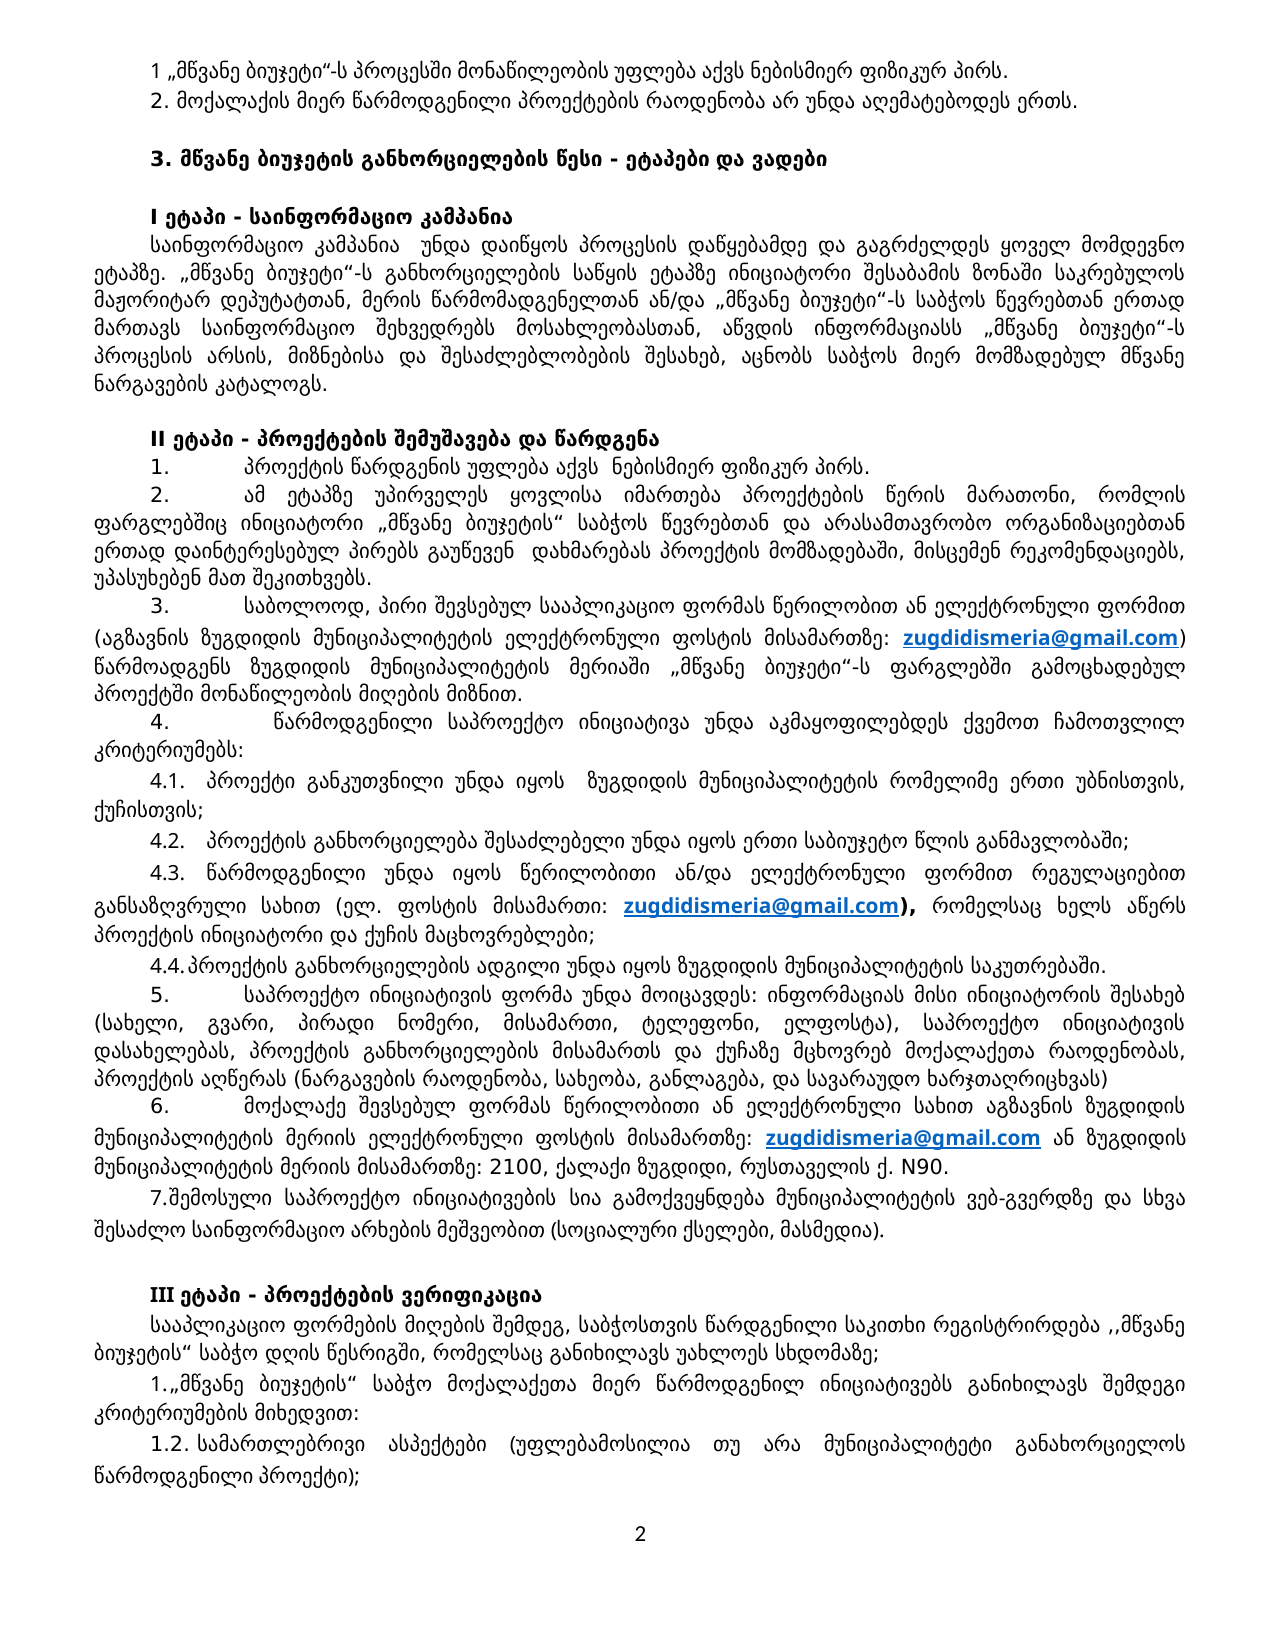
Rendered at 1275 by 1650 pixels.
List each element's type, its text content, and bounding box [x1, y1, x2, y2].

list სამართლებრივი ასპექტები (უფლებამოსილია თუ არა მუნიციპალიტეტი განახორციელოს წარმოდგენილი პროექტი); [94, 1429, 1186, 1490]
text სააპლიკაციო ფორმების მიღების შემდეგ, საბჭოსთვის წარდგენილი საკითხი რეგისტრირდება ,,მწვანე ბიუჯეტის“ საბჭო დღის წესრიგში, რომელსაც განიხილავს უახლოეს სხდომაზე; [94, 1313, 1186, 1365]
list პროექტი განკუთვნილი უნდა იყოს ზუგდიდის მუნიციპალიტეტის რომელიმე ერთი უბნისთვის, ქუჩისთვის; [94, 766, 1186, 822]
list საბოლოოდ, პირი შევსებულ სააპლიკაციო ფორმას წერილობით ან ელექტრონული ფორმით (აგზავნის ზუგდიდის მუნიციპალიტეტის ელექტრონული ფოსტის მისამართზე: zugdidismeria@gmail.com) წარმოადგენს ზუგდიდის მუნიციპალიტეტის მერიაში „მწვანე ბიუჯეტი“-ს ფარგლებში გამოცხადებულ პროექტში მონაწილეობის მიღების მიზნით. [94, 594, 1186, 707]
list შემოსული საპროექტო ინიციატივების სია გამოქვეყნდება მუნიციპალიტეტის ვებ-გვერდზე და სხვა შესაძლო საინფორმაციო არხების მეშვეობით (სოციალური ქსელები, მასმედია). [94, 1183, 1186, 1244]
text II ეტაპი - პროექტების შემუშავება და წარდგენა [94, 427, 1186, 452]
list „მწვანე ბიუჯეტის“ საბჭო მოქალაქეთა მიერ წარმოდგენილ ინიციატივებს განიხილავს შემდეგი კრიტერიუმების მიხედვით: [94, 1369, 1186, 1425]
list წარმოდგენილი საპროექტო ინიციატივა უნდა აკმაყოფილებდეს ქვემოთ ჩამოთვლილ კრიტერიუმებს: [94, 710, 1186, 762]
list მოქალაქე შევსებულ ფორმას წერილობითი ან ელექტრონული სახით აგზავნის ზუგდიდის მუნიციპალიტეტის მერიის ელექტრონული ფოსტის მისამართზე: zugdidismeria@gmail.com ან ზუგდიდის მუნიციპალიტეტის მერიის მისამართზე: 2100, ქალაქი ზუგდიდი, რუსთაველის ქ. N90. [94, 1094, 1186, 1179]
list წარმოდგენილი უნდა იყოს წერილობითი ან/და ელექტრონული ფორმით რეგულაციებით განსაზღვრული სახით (ელ. ფოსტის მისამართი: zugdidismeria@gmail.com), რომელსაც ხელს აწერს პროექტის ინიციატორი და ქუჩის მაცხოვრებლები; [94, 858, 1186, 947]
list პროექტის განხორციელების ადგილი უნდა იყოს ზუგდიდის მუნიციპალიტეტის საკუთრებაში. [94, 951, 1186, 979]
text III ეტაპი - პროექტების ვერიფიკაცია [94, 1281, 1186, 1309]
list საპროექტო ინიციატივის ფორმა უნდა მოიცავდეს: ინფორმაციას მისი ინიციატორის შესახებ (სახელი, გვარი, პირადი ნომერი, მისამართი, ტელეფონი, ელფოსტა), საპროექტო ინიციატივის დასახელებას, პროექტის განხორციელების მისამართს და ქუჩაზე მცხოვრებ მოქალაქეთა რაოდენობას, პროექტის აღწერას (ნარგავების რაოდენობა, სახეობა, განლაგება, და სავარაუდო ხარჯთაღრიცხვას) [94, 983, 1186, 1091]
list პროექტის განხორციელება შესაძლებელი უნდა იყოს ერთი საბიუჯეტო წლის განმავლობაში; [94, 826, 1186, 854]
text I ეტაპი - საინფორმაციო კამპანია [94, 205, 1186, 229]
text 2. მოქალაქის მიერ წარმოდგენილი პროექტების რაოდენობა არ უნდა აღემატებოდეს ერთს. [94, 89, 1186, 113]
text 1 „მწვანე ბიუჯეტი“-ს პროცესში მონაწილეობის უფლება აქვს ნებისმიერ ფიზიკურ პირს. [94, 56, 1186, 85]
text საინფორმაციო კამპანია უნდა დაიწყოს პროცესის დაწყებამდე და გაგრძელდეს ყოველ მომდევნო ეტაპზე. „მწვანე ბიუჯეტი“-ს განხორციელების საწყის ეტაპზე ინიციატორი შესაბამის ზონაში საკრებულოს მაჟორიტარ დეპუტატთან, მერის წარმომადგენელთან ან/და „მწვანე ბიუჯეტი“-ს საბჭოს წევრებთან ერთად მართავს საინფორმაციო შეხვედრებს მოსახლეობასთან, აწვდის ინფორმაციასს „მწვანე ბიუჯეტი“-ს პროცესის არსის, მიზნებისა და შესაძლებლობების შესახებ, აცნობს საბჭოს მიერ მომზადებულ მწვანე ნარგავების კატალოგს. [94, 233, 1186, 396]
list ამ ეტაპზე უპირველეს ყოვლისა იმართება პროექტების წერის მარათონი, რომლის ფარგლებშიც ინიციატორი „მწვანე ბიუჯეტის“ საბჭოს წევრებთან და არასამთავრობო ორგანიზაციებთან ერთად დაინტერესებულ პირებს გაუწევენ დახმარებას პროექტის მომზადებაში, მისცემენ რეკომენდაციებს, უპასუხებენ მათ შეკითხვებს. [94, 483, 1186, 591]
text 3. მწვანე ბიუჯეტის განხორციელების წესი - ეტაპები და ვადები [94, 144, 1186, 173]
list პროექტის წარდგენის უფლება აქვს ნებისმიერ ფიზიკურ პირს. [94, 455, 1186, 479]
